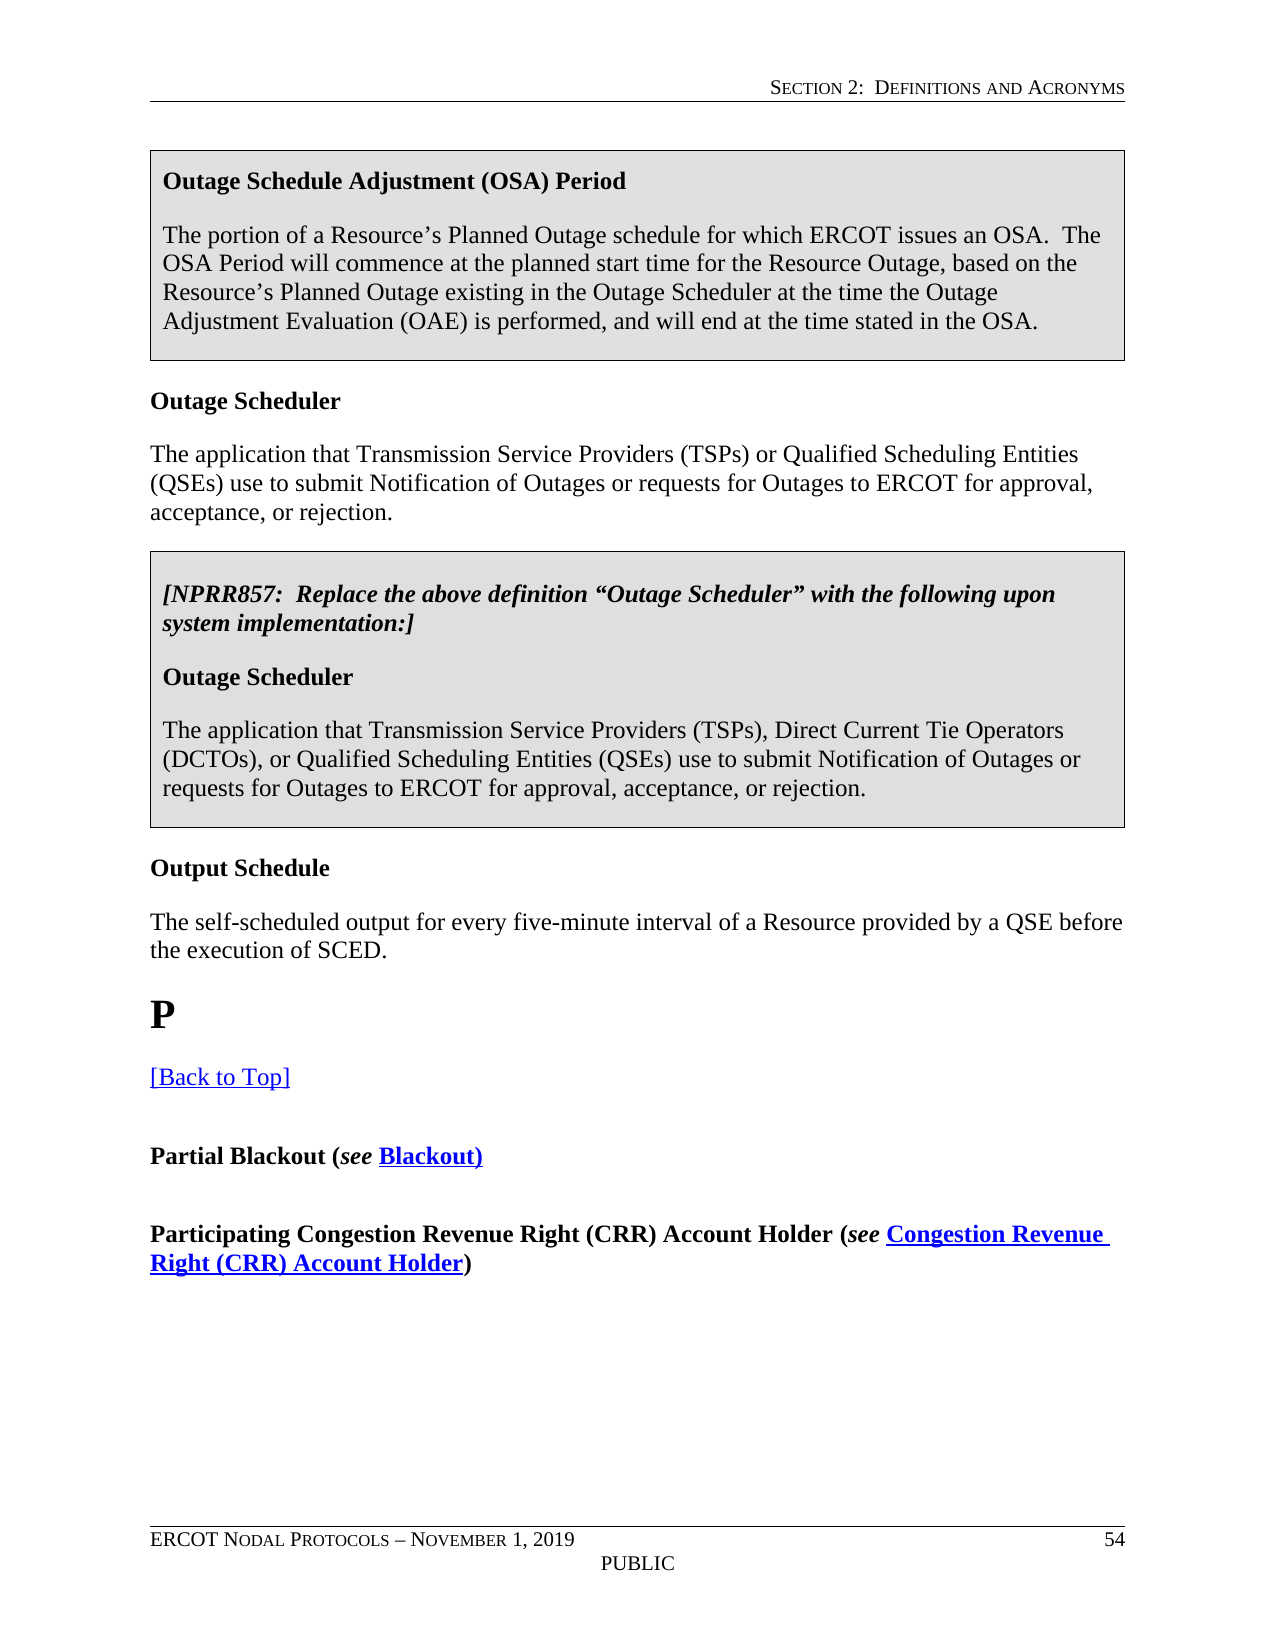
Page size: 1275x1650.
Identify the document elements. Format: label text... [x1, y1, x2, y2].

table_header [NPRR857: Replace the above definition “Outage Scheduler” with the following upon system implementation:] Outage Scheduler The application that Transmission Service Providers (TSPs), Direct Current Tie Operators (DCTOs), or Qualified Scheduling Entities (QSEs) use to submit Notification of Outages or requests for Outages to ERCOT for approval, acceptance, or rejection. [151, 552, 1124, 827]
text Outage Scheduler [150, 386, 1125, 414]
text P [150, 989, 1125, 1037]
list [Back to Top] [150, 1062, 1125, 1091]
text Output Schedule [150, 853, 1125, 882]
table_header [151, 151, 1124, 360]
list Partial Blackout (see Blackout) [150, 1141, 1125, 1169]
list Participating Congestion Revenue Right (CRR) Account Holder (see Congestion Revenue Right (CRR) Account Holder) [150, 1219, 1125, 1277]
text The self-scheduled output for every five-minute interval of a Resource provided by a QSE before the execution of SCED. [150, 907, 1125, 964]
text The application that Transmission Service Providers (TSPs) or Qualified Scheduling Entities (QSEs) use to submit Notification of Outages or requests for Outages to ERCOT for approval, acceptance, or rejection. [150, 439, 1125, 526]
